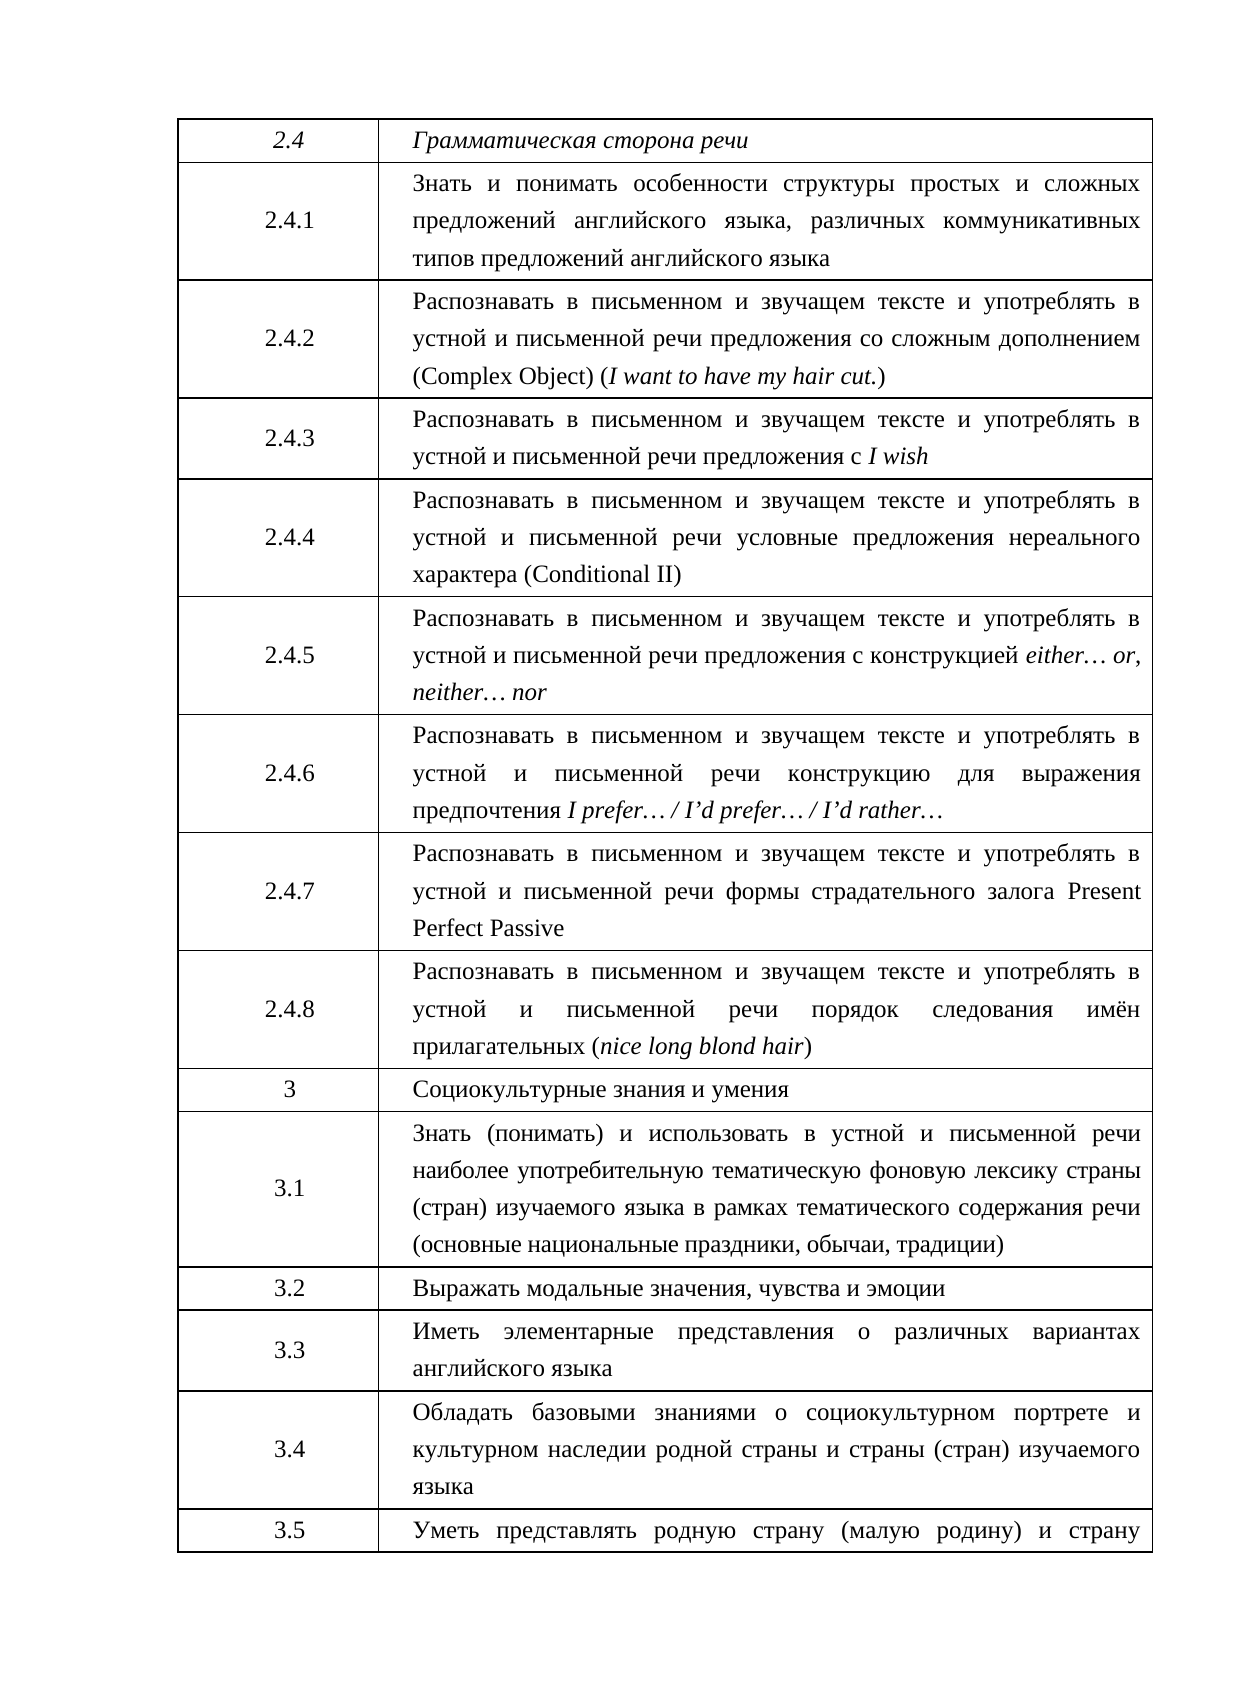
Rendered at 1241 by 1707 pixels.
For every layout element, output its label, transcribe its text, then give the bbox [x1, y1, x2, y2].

table_cell Распознавать в письменном и звучащем тексте и употреблять в устной и письменной речи формы страдательного залога Present Perfect Passive [379, 833, 1152, 949]
table_cell 2.4.8 [179, 951, 378, 1067]
table_cell 3 [179, 1069, 378, 1111]
table_cell Распознавать в письменном и звучащем тексте и употреблять в устной и письменной речи порядок следования имён прилагательных (nice long blond hair) [379, 951, 1152, 1067]
table_cell 2.4.7 [179, 833, 378, 949]
table_cell Грамматическая сторона речи [379, 120, 1152, 161]
table_cell Распознавать в письменном и звучащем тексте и употреблять в устной и письменной речи конструкцию для выражения предпочтения I prefer… / I’d prefer… / I’d rather… [379, 715, 1152, 832]
table_cell Распознавать в письменном и звучащем тексте и употреблять в устной и письменной речи предложения с I wish [379, 399, 1152, 478]
table_cell Распознавать в письменном и звучащем тексте и употреблять в устной и письменной речи условные предложения нереального характера (Conditional II) [379, 480, 1152, 596]
table_cell Распознавать в письменном и звучащем тексте и употреблять в устной и письменной речи предложения с конструкцией either… or, neither… nor [379, 597, 1152, 714]
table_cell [379, 1510, 1152, 1551]
table_cell Иметь элементарные представления о различных вариантах английского языка [379, 1311, 1152, 1390]
table_cell 2.4.6 [179, 715, 378, 832]
table_cell Знать (понимать) и использовать в устной и письменной речи наиболее употребительную тематическую фоновую лексику страны (стран) изучаемого языка в рамках тематического содержания речи (основные национальные праздники, обычаи, традиции) [379, 1112, 1152, 1266]
table_cell 3.3 [179, 1311, 378, 1390]
table_cell 3.4 [179, 1392, 378, 1508]
table_cell 2.4.3 [179, 399, 378, 478]
table_cell 2.4.2 [179, 281, 378, 397]
table_cell 2.4.5 [179, 597, 378, 714]
table_cell 3.2 [179, 1268, 378, 1309]
table_cell 2.4.1 [179, 163, 378, 279]
table_cell 2.4.4 [179, 480, 378, 596]
table_cell Социокультурные знания и умения [379, 1069, 1152, 1111]
table_cell 2.4 [179, 120, 378, 161]
table_cell 3.5 [179, 1510, 378, 1551]
table_cell 3.1 [179, 1112, 378, 1266]
table_cell Обладать базовыми знаниями о социокультурном портрете и культурном наследии родной страны и страны (стран) изучаемого языка [379, 1392, 1152, 1508]
table_cell Распознавать в письменном и звучащем тексте и употреблять в устной и письменной речи предложения со сложным дополнением (Complex Object) (I want to have my hair cut.) [379, 281, 1152, 397]
table_cell Знать и понимать особенности структуры простых и сложных предложений английского языка, различных коммуникативных типов предложений английского языка [379, 163, 1152, 279]
table_cell Выражать модальные значения, чувства и эмоции [379, 1268, 1152, 1309]
